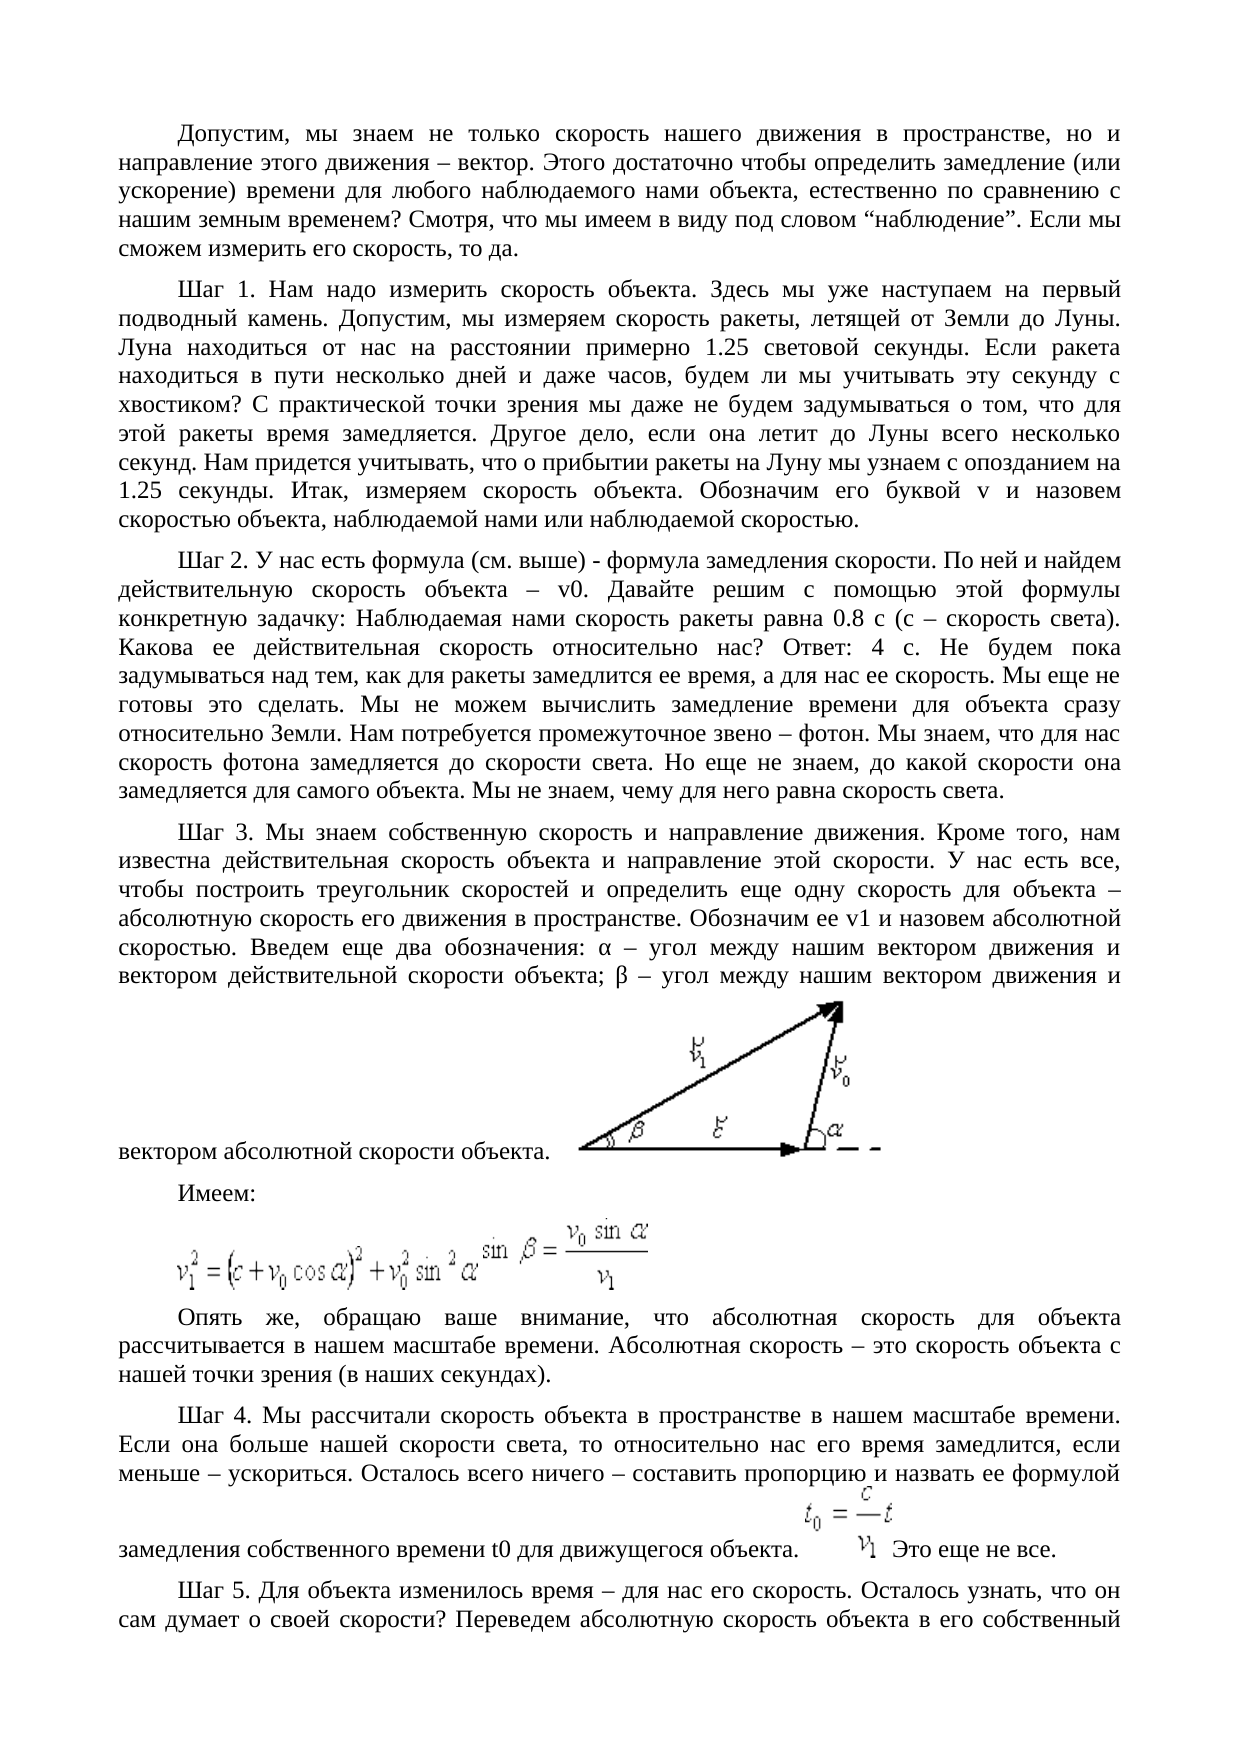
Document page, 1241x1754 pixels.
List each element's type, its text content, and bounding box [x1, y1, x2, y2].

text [118, 1575, 1122, 1633]
text Шаг 3. Мы знаем собственную скорость и направление движения. Кроме того, нам известна действительная скорость объекта и направление этой скорости. У нас есть все, чтобы построить треугольник скоростей и определить еще одну скорость для объекта – абсолютную скорость его движения в пространстве. Обозначим ее v1 и назовем абсолютной скоростью. Введем еще два обозначения: α – угол между нашим вектором движения и вектором действительной скорости объекта; β – угол между нашим вектором движения и вектором абсолютной скорости объекта. [118, 817, 1122, 1165]
text Шаг 1. Нам надо измерить скорость объекта. Здесь мы уже наступаем на первый подводный камень. Допустим, мы измеряем скорость ракеты, летящей от Земли до Луны. Луна находиться от нас на расстоянии примерно 1.25 световой секунды. Если ракета находиться в пути несколько дней и даже часов, будем ли мы учитывать эту секунду с хвостиком? С практической точки зрения мы даже не будем задумываться о том, что для этой ракеты время замедляется. Другое дело, если она летит до Луны всего несколько секунд. Нам придется учитывать, что о прибытии ракеты на Луну мы узнаем с опозданием на 1.25 секунды. Итак, измеряем скорость объекта. Обозначим его буквой v и назовем скоростью объекта, наблюдаемой нами или наблюдаемой скоростью. [118, 274, 1122, 533]
text Допустим, мы знаем не только скорость нашего движения в пространстве, но и направление этого движения – вектор. Этого достаточно чтобы определить замедление (или ускорение) времени для любого наблюдаемого нами объекта, естественно по сравнению с нашим земным временем? Смотря, что мы имеем в виду под словом “наблюдение”. Если мы сможем измерить его скорость, то да. [118, 118, 1122, 262]
picture [483, 1218, 648, 1290]
text Шаг 2. У нас есть формула (см. выше) - формула замедления скорости. По ней и найдем действительную скорость объекта – v0. Давайте решим с помощью этой формулы конкретную задачку: Наблюдаемая нами скорость ракеты равна 0.8 c (c – скорость света). Какова ее действительная скорость относительно нас? Ответ: 4 c. Не будем пока задумываться над тем, как для ракеты замедлится ее время, а для нас ее скорость. Мы еще не готовы это сделать. Мы не можем вычислить замедление времени для объекта сразу относительно Земли. Нам потребуется промежуточное звено – фотон. Мы знаем, что для нас скорость фотона замедляется до скорости света. Но еще не знаем, до какой скорости она замедляется для самого объекта. Мы не знаем, чему для него равна скорость света. [118, 546, 1122, 804]
text Опять же, обращаю ваше внимание, что абсолютная скорость для объекта рассчитывается в нашем масштабе времени. Абсолютная скорость – это скорость объекта с нашей точки зрения (в наших секундах). [118, 1302, 1122, 1388]
picture [805, 1486, 892, 1558]
text Шаг 4. Мы рассчитали скорость объекта в пространстве в нашем масштабе времени. Если она больше нашей скорости света, то относительно нас его время замедлится, если меньше – ускориться. Осталось всего ничего – составить пропорцию и назвать ее формулой замедления собственного времени t0 для движущегося объекта. Это еще не все. [118, 1401, 1122, 1563]
picture [568, 989, 884, 1160]
picture [177, 1246, 478, 1290]
text Имеем: [118, 1178, 1122, 1206]
